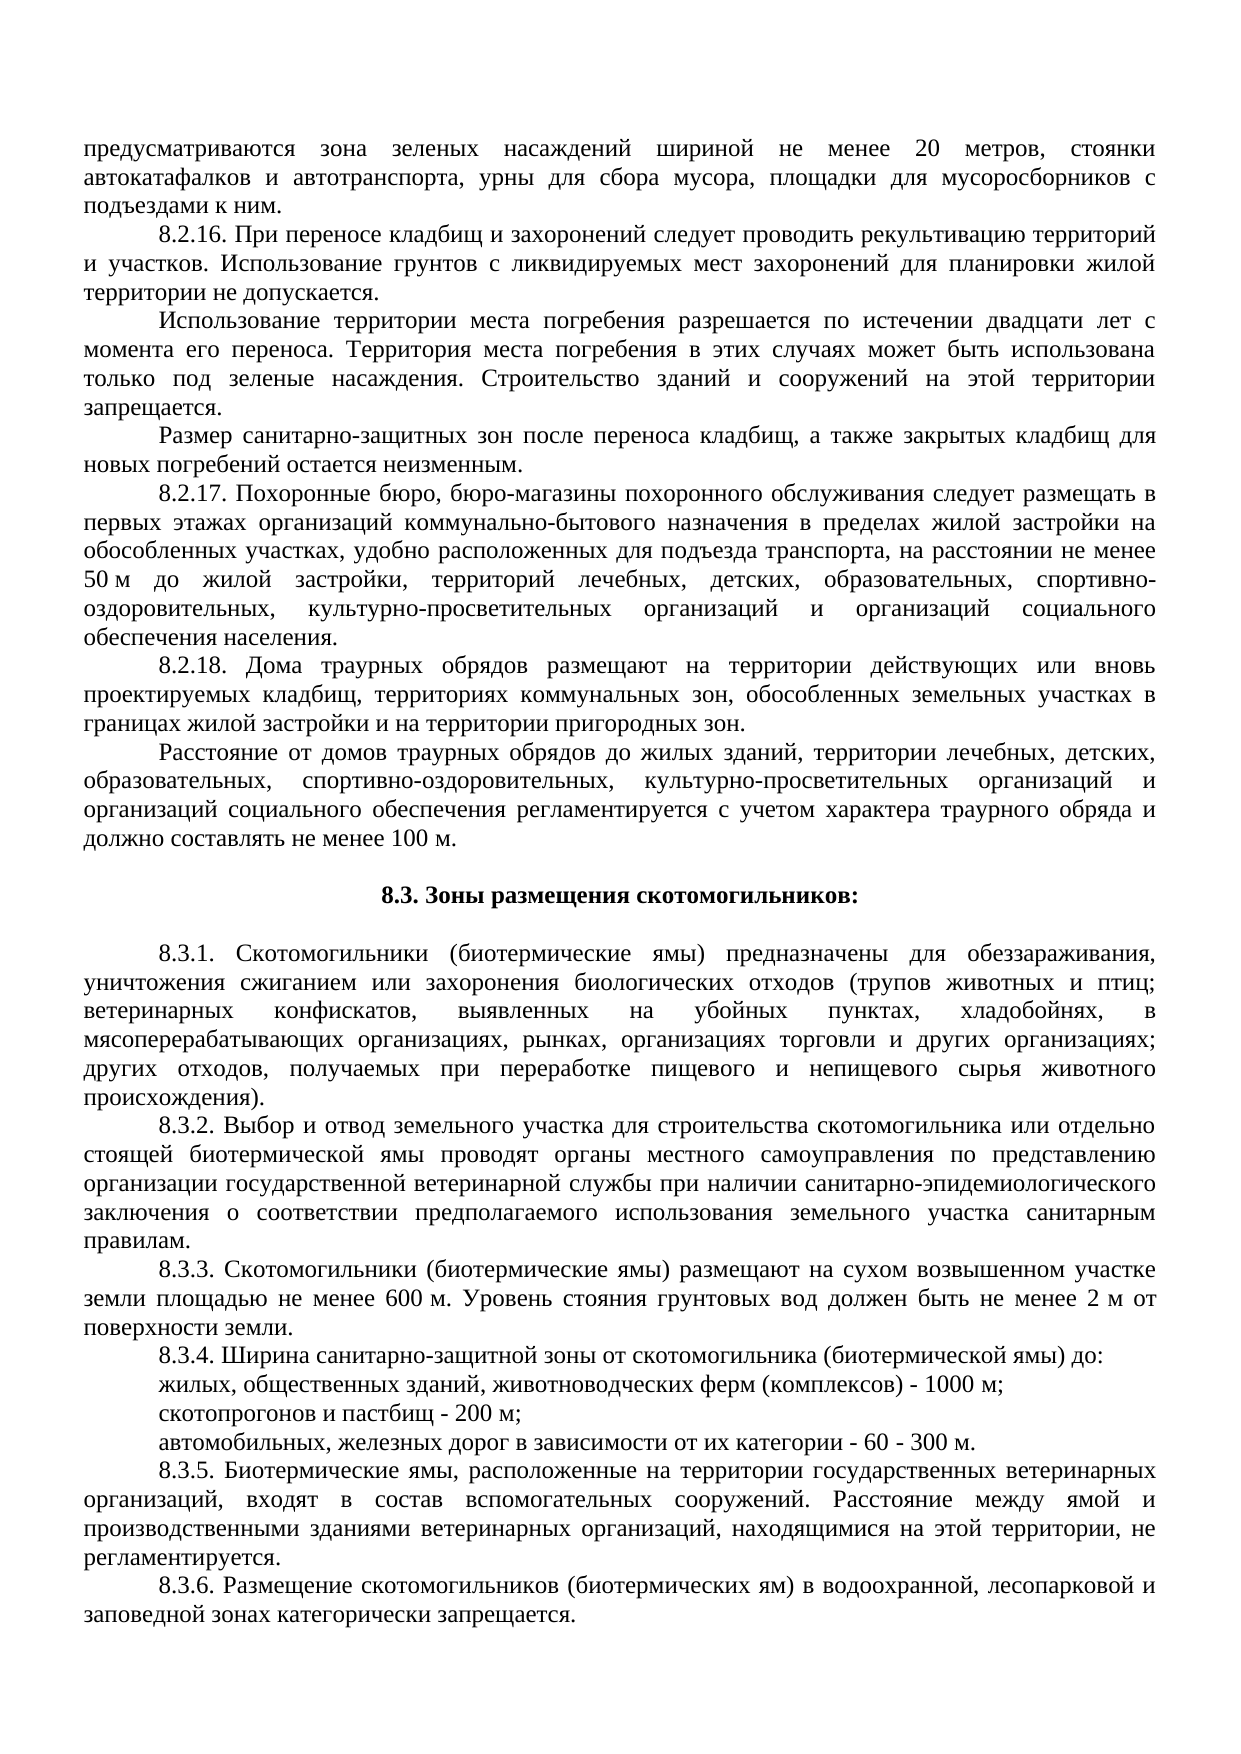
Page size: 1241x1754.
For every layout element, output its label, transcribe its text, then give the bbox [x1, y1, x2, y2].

text 8.3.2. Выбор и отвод земельного участка для строительства скотомогильника или отдельно стоящей биотермической ямы проводят органы местного самоуправления по представлению организации государственной ветеринарной службы при наличии санитарно-эпидемиологического заключения о соответствии предполагаемого использования земельного участка санитарным правилам. [83, 1110, 1157, 1254]
text Размер санитарно-защитных зон после переноса кладбищ, а также закрытых кладбищ для новых погребений остается неизменным. [83, 420, 1157, 478]
text скотопрогонов и пастбищ - 200 м; [83, 1398, 1157, 1427]
text 8.3.5. Биотермические ямы, расположенные на территории государственных ветеринарных организаций, входят в состав вспомогательных сооружений. Расстояние между ямой и производственными зданиями ветеринарных организаций, находящимися на этой территории, не регламентируется. [83, 1455, 1157, 1570]
text 8.3.3. Скотомогильники (биотермические ямы) размещают на сухом возвышенном участке земли площадью не менее 600 м. Уровень стояния грунтовых вод должен быть не менее 2 м от поверхности земли. [83, 1254, 1157, 1340]
text 8.3.4. Ширина санитарно-защитной зоны от скотомогильника (биотермической ямы) до: [83, 1340, 1157, 1369]
text 8.2.17. Похоронные бюро, бюро-магазины похоронного обслуживания следует размещать в первых этажах организаций коммунально-бытового назначения в пределах жилой застройки на обособленных участках, удобно расположенных для подъезда транспорта, на расстоянии не менее 50 м до жилой застройки, территорий лечебных, детских, образовательных, спортивно-оздоровительных, культурно-просветительных организаций и организаций социального обеспечения населения. [83, 478, 1157, 650]
text 8.3.1. Скотомогильники (биотермические ямы) предназначены для обеззараживания, уничтожения сжиганием или захоронения биологических отходов (трупов животных и птиц; ветеринарных конфискатов, выявленных на убойных пунктах, хладобойнях, в мясоперерабатывающих организациях, рынках, организациях торговли и других организациях; других отходов, получаемых при переработке пищевого и непищевого сырья животного происхождения). [83, 938, 1157, 1110]
text Расстояние от домов траурных обрядов до жилых зданий, территории лечебных, детских, образовательных, спортивно-оздоровительных, культурно-просветительных организаций и организаций социального обеспечения регламентируется с учетом характера траурного обряда и должно составлять не менее 100 м. [83, 737, 1157, 852]
text жилых, общественных зданий, животноводческих ферм (комплексов) - 1000 м; [83, 1369, 1157, 1398]
text 8.3.6. Размещение скотомогильников (биотермических ям) в водоохранной, лесопарковой и заповедной зонах категорически запрещается. [83, 1570, 1157, 1628]
subtitle 8.3. Зоны размещения скотомогильников: [83, 880, 1157, 909]
text автомобильных, железных дорог в зависимости от их категории - 60 - 300 м. [83, 1427, 1157, 1455]
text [83, 133, 1157, 219]
text Использование территории места погребения разрешается по истечении двадцати лет с момента его переноса. Территория места погребения в этих случаях может быть использована только под зеленые насаждения. Строительство зданий и сооружений на этой территории запрещается. [83, 305, 1157, 420]
text 8.2.16. При переносе кладбищ и захоронений следует проводить рекультивацию территорий и участков. Использование грунтов с ликвидируемых мест захоронений для планировки жилой территории не допускается. [83, 219, 1157, 305]
text 8.2.18. Дома траурных обрядов размещают на территории действующих или вновь проектируемых кладбищ, территориях коммунальных зон, обособленных земельных участках в границах жилой застройки и на территории пригородных зон. [83, 650, 1157, 737]
